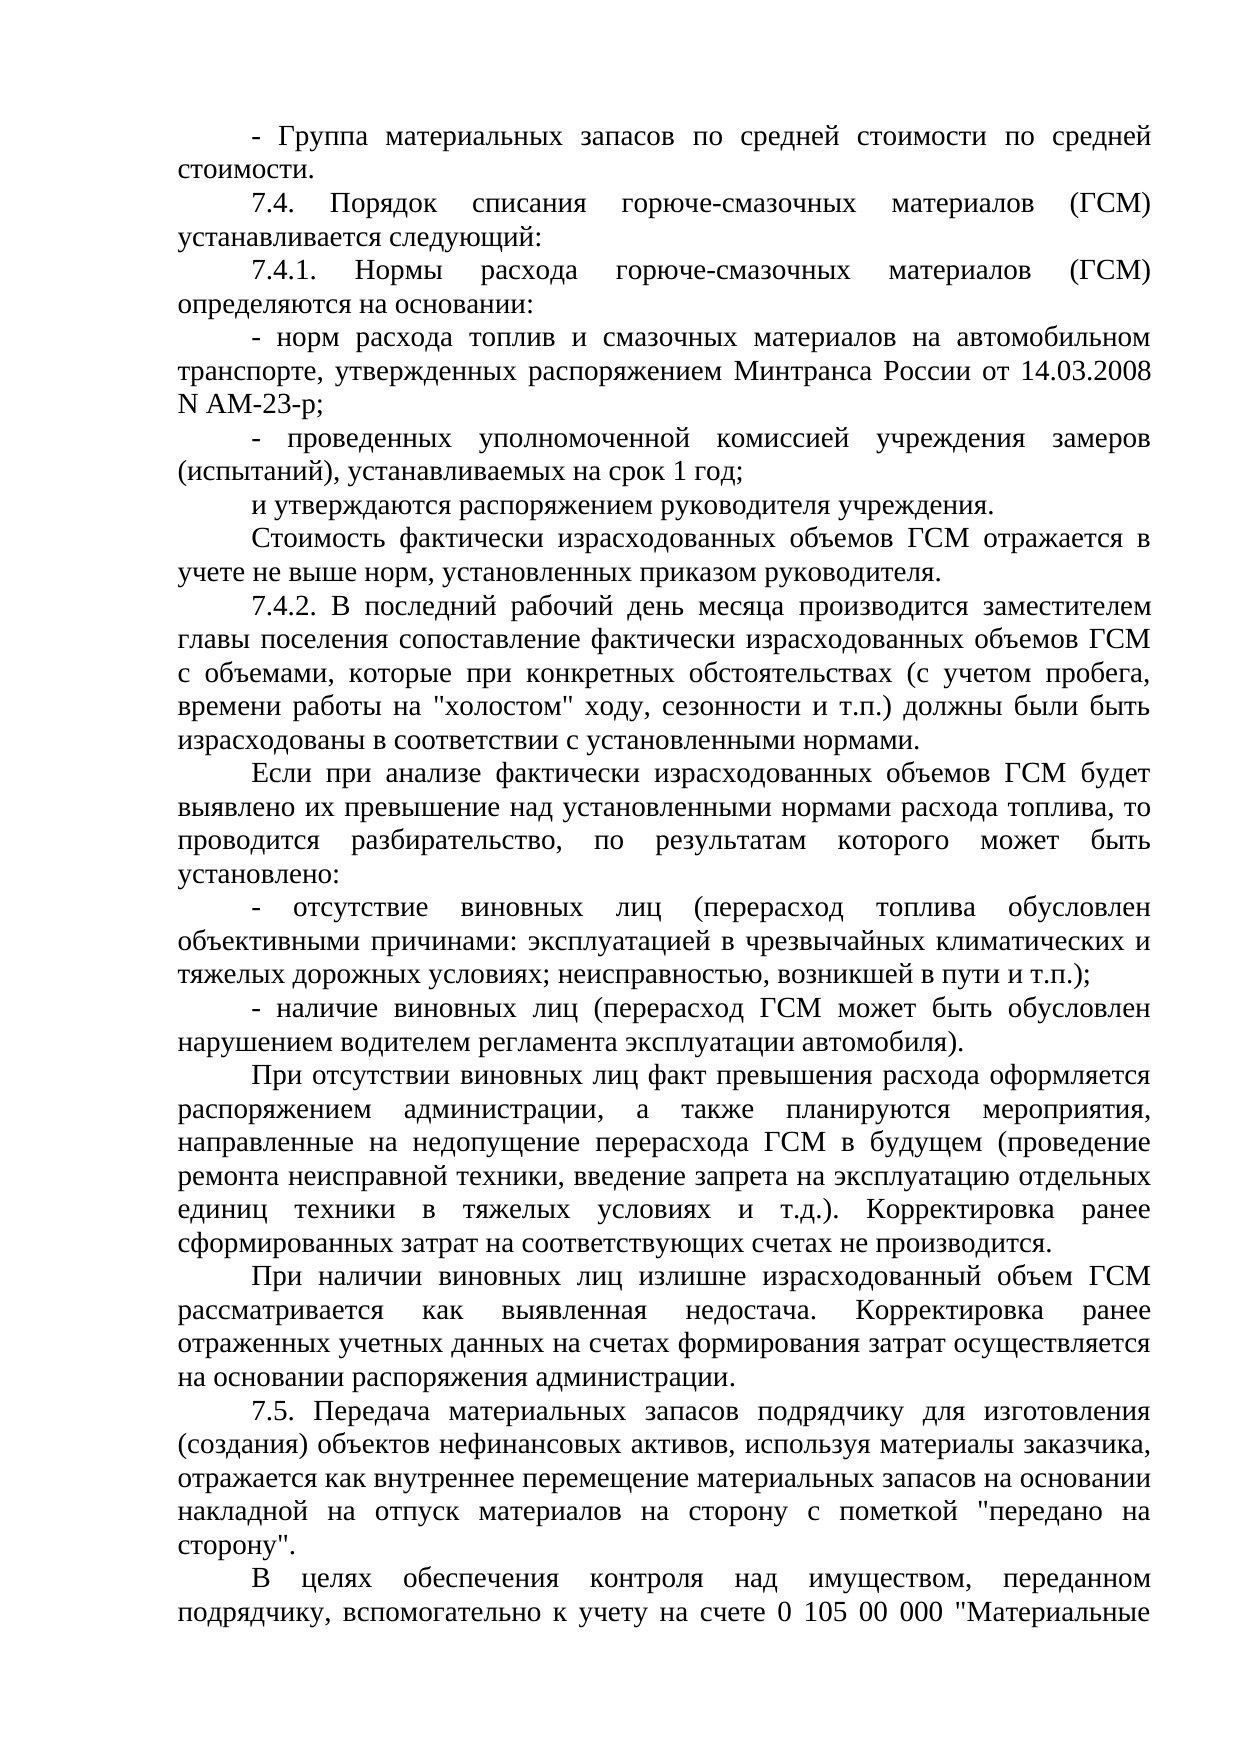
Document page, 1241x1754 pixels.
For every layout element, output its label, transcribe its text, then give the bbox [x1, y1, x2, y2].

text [177, 1560, 1152, 1627]
text - проведенных уполномоченной комиссией учреждения замеров (испытаний), устанавливаемых на срок 1 год; [177, 420, 1152, 487]
text 7.4. Порядок списания горюче-смазочных материалов (ГСМ) устанавливается следующий: [177, 185, 1152, 252]
text - норм расхода топлив и смазочных материалов на автомобильном транспорте, утвержденных распоряжением Минтранса России от 14.03.2008 N АМ-23-р; [177, 319, 1152, 420]
text 7.4.1. Нормы расхода горюче-смазочных материалов (ГСМ) определяются на основании: [177, 252, 1152, 319]
text При наличии виновных лиц излишне израсходованный объем ГСМ рассматривается как выявленная недостача. Корректировка ранее отраженных учетных данных на счетах формирования затрат осуществляется на основании распоряжения администрации. [177, 1258, 1152, 1393]
text 7.4.2. В последний рабочий день месяца производится заместителем главы поселения сопоставление фактически израсходованных объемов ГСМ с объемами, которые при конкретных обстоятельствах (с учетом пробега, времени работы на "холостом" ходу, сезонности и т.п.) должны были быть израсходованы в соответствии с установленными нормами. [177, 588, 1152, 755]
text Если при анализе фактически израсходованных объемов ГСМ будет выявлено их превышение над установленными нормами расхода топлива, то проводится разбирательство, по результатам которого может быть установлено: [177, 755, 1152, 889]
text - наличие виновных лиц (перерасход ГСМ может быть обусловлен нарушением водителем регламента эксплуатации автомобиля). [177, 990, 1152, 1057]
text Стоимость фактически израсходованных объемов ГСМ отражается в учете не выше норм, установленных приказом руководителя. [177, 521, 1152, 588]
text и утверждаются распоряжением руководителя учреждения. [177, 487, 1152, 521]
text - отсутствие виновных лиц (перерасход топлива обусловлен объективными причинами: эксплуатацией в чрезвычайных климатических и тяжелых дорожных условиях; неисправностью, возникшей в пути и т.п.); [177, 889, 1152, 990]
text 7.5. Передача материальных запасов подрядчику для изготовления (создания) объектов нефинансовых активов, используя материалы заказчика, отражается как внутреннее перемещение материальных запасов на основании накладной на отпуск материалов на сторону с пометкой "передано на сторону". [177, 1393, 1152, 1560]
text При отсутствии виновных лиц факт превышения расхода оформляется распоряжением администрации, а также планируются мероприятия, направленные на недопущение перерасхода ГСМ в будущем (проведение ремонта неисправной техники, введение запрета на эксплуатацию отдельных единиц техники в тяжелых условиях и т.д.). Корректировка ранее сформированных затрат на соответствующих счетах не производится. [177, 1057, 1152, 1258]
text - Группа материальных запасов по средней стоимости по средней стоимости. [177, 118, 1152, 185]
